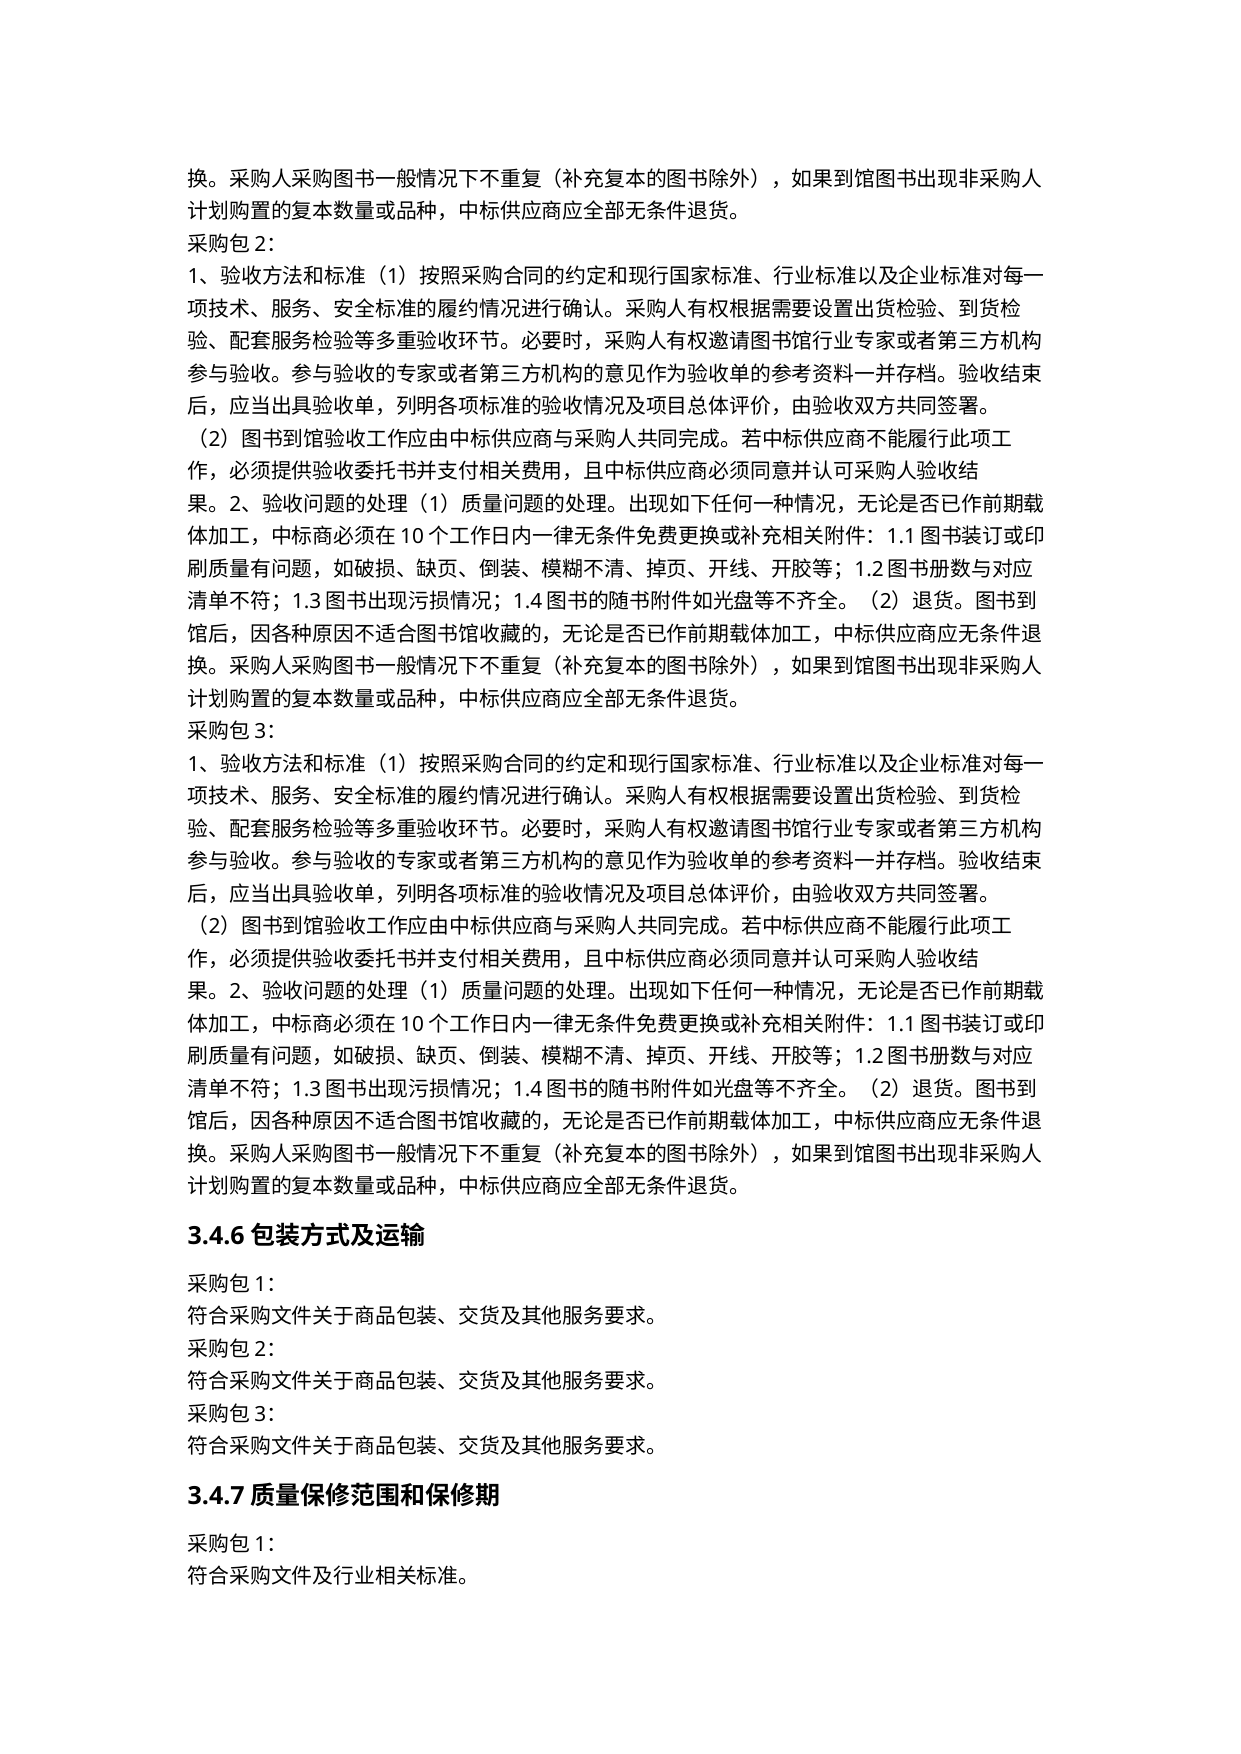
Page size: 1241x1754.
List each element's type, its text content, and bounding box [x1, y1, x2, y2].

text 符合采购文件及行业相关标准。 [187, 1559, 1053, 1592]
text 符合采购文件关于商品包装、交货及其他服务要求。 [187, 1299, 1053, 1332]
text 采购包1： [187, 1267, 1053, 1299]
text 采购包2： [187, 1332, 1053, 1364]
text 3.4.7质量保修范围和保修期 [187, 1462, 1053, 1527]
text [187, 162, 1053, 227]
text 采购包2： [187, 227, 1053, 259]
text 3.4.6包装方式及运输 [187, 1202, 1053, 1267]
text 采购包3： [187, 1397, 1053, 1429]
text 采购包1： [187, 1527, 1053, 1559]
text 采购包3： [187, 714, 1053, 747]
text 符合采购文件关于商品包装、交货及其他服务要求。 [187, 1429, 1053, 1462]
text 符合采购文件关于商品包装、交货及其他服务要求。 [187, 1364, 1053, 1397]
